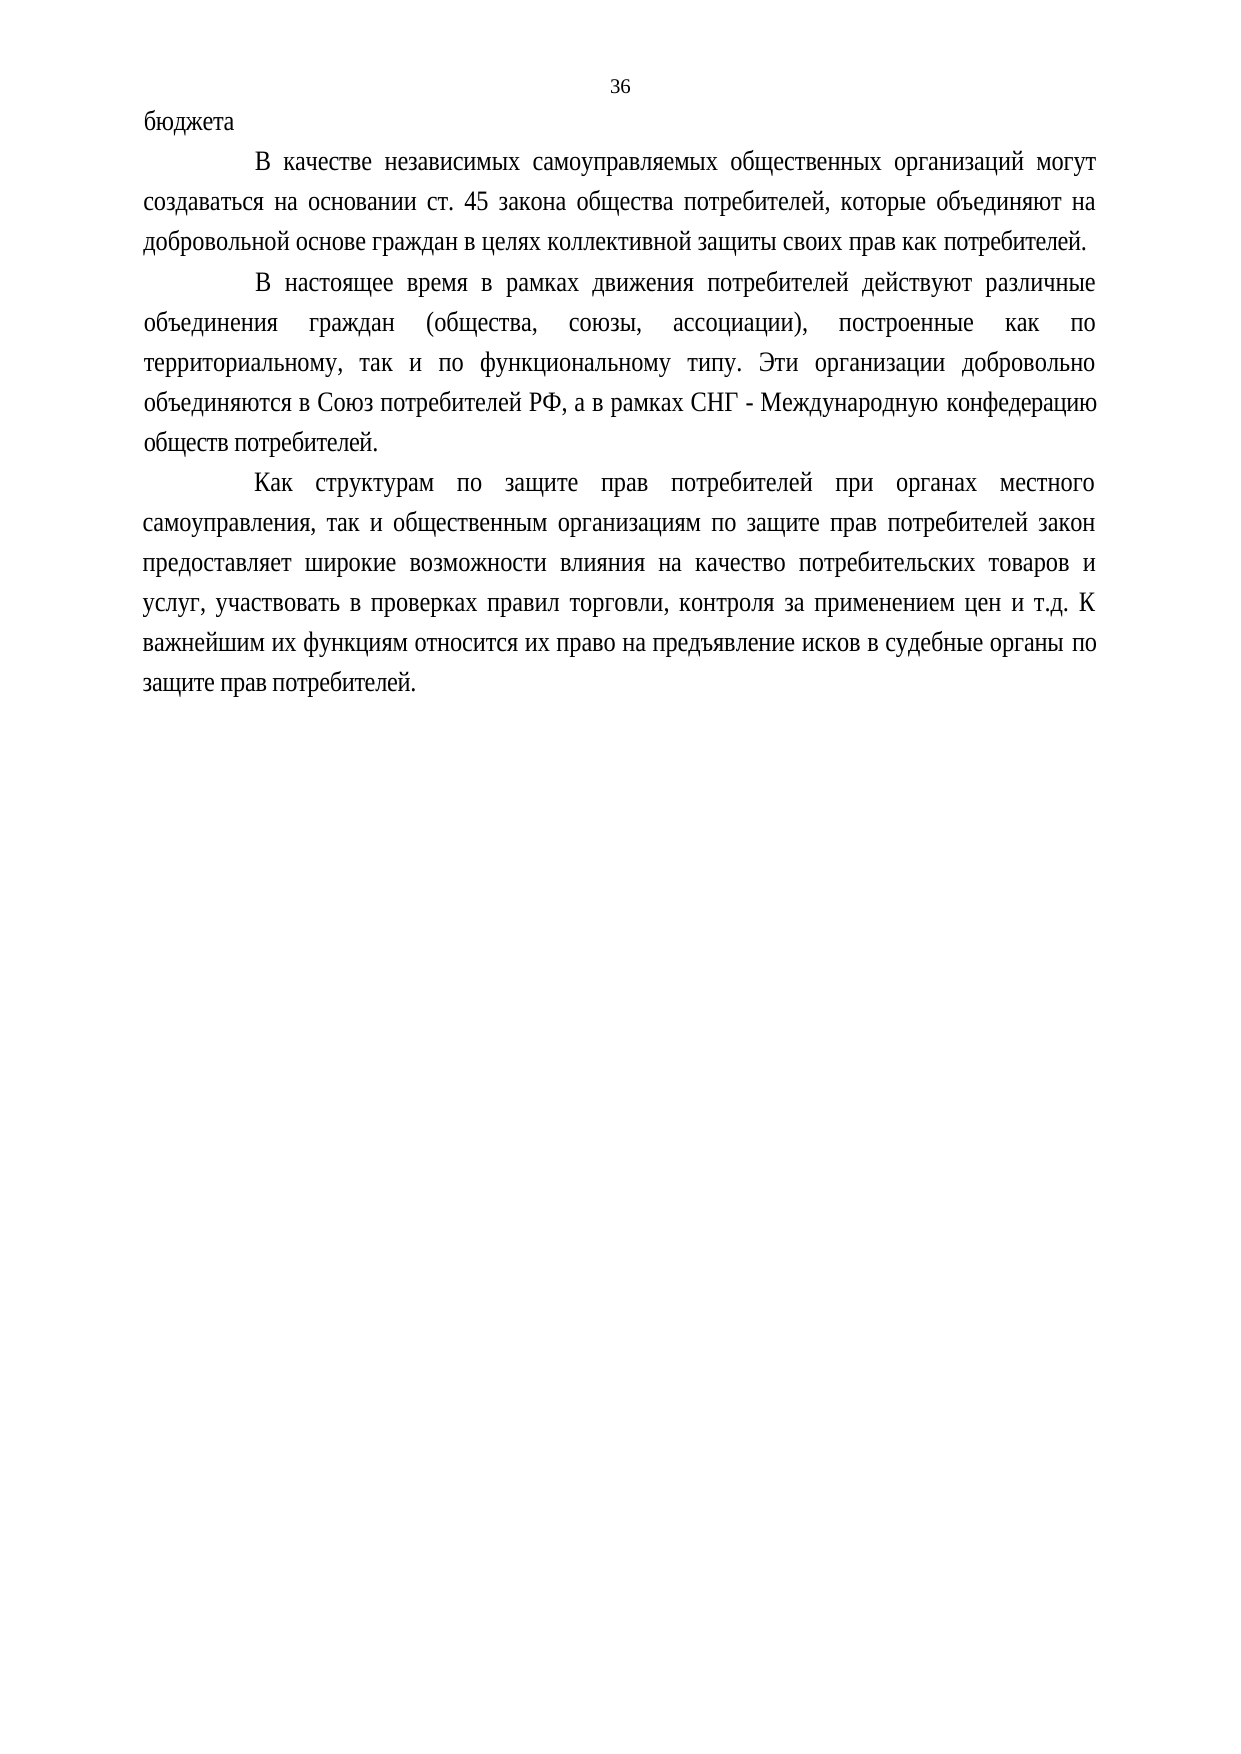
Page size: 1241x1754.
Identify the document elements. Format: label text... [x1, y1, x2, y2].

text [143, 98, 1098, 138]
text В качестве независимых самоуправляемых общественных организаций могут создаваться на основании ст. 45 закона общества потребителей, которые объединяют на добровольной основе граждан в целях коллективной защиты своих прав как потребителей. [143, 138, 1097, 258]
text В настоящее время в рамках движения потребителей действуют различные объединения граждан (общества, союзы, ассоциации), построенные как по территориальному, так и по функциональному типу. Эти организации добровольно объединяются в Союз потребителей РФ, а в рамках СНГ - Международную конфедерацию обществ потребителей. [143, 259, 1097, 459]
text Как структурам по защите прав потребителей при органах местного самоуправления, так и общественным организациям по защите прав потребителей закон предоставляет широкие возможности влияния на качество потребительских товаров и услуг, участвовать в проверках правил торговли, контроля за применением цен и т.д. К важнейшим их функциям относится их право на предъявление исков в судебные органы по защите прав потребителей. [142, 459, 1097, 699]
